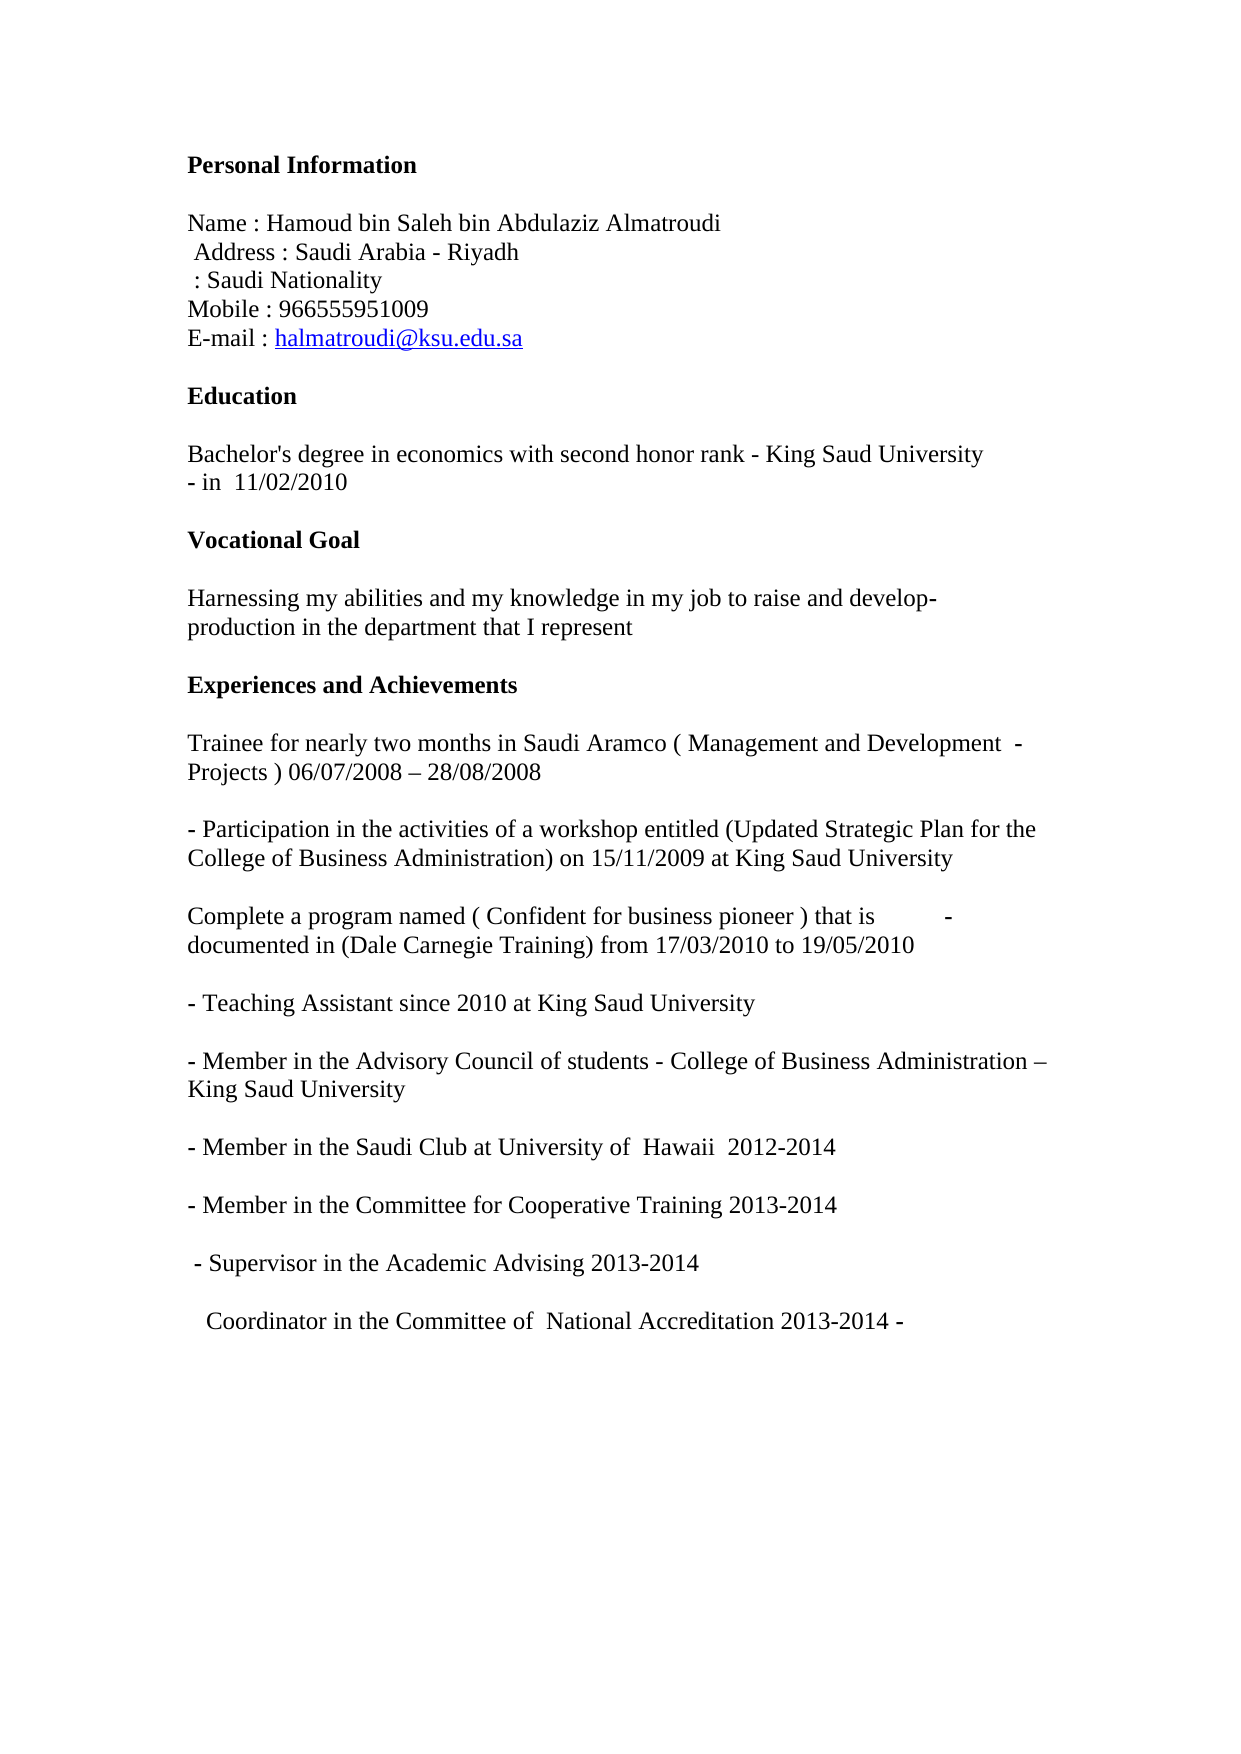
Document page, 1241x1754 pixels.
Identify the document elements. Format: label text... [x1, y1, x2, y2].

text - Member in the Committee for Cooperative Training 2013-2014 [187, 1190, 1053, 1219]
text Experiences and Achievements [187, 670, 1053, 699]
text Name : Hamoud bin Saleh bin Abdulaziz Almatroudi Address : Saudi Arabia - Riyadh Saudi Nationality : Mobile : 966555951009 E-mail : halmatroudi@ksu.edu.sa [187, 208, 1053, 352]
text - Participation in the activities of a workshop entitled (Updated Strategic Plan for the College of Business Administration) on 15/11/2009 at King Saud University [187, 814, 1053, 872]
text - Member in the Saudi Club at University of Hawaii 2012-2014 [187, 1132, 1053, 1161]
text Bachelor's degree in economics with second honor rank - King Saud University - in 11/02/2010 [187, 439, 1053, 496]
text Personal Information [187, 150, 1053, 179]
text - Coordinator in the Committee of National Accreditation 2013-2014 [187, 1306, 1053, 1335]
text - Complete a program named ( Confident for business pioneer ) that is documented in (Dale Carnegie Training) from 17/03/2010 to 19/05/2010 [187, 901, 1053, 959]
text - Supervisor in the Academic Advising 2013-2014 [187, 1248, 1053, 1277]
text Harnessing my abilities and my knowledge in my job to raise and develop- production in the department that I represent [187, 583, 1053, 641]
text - Member in the Advisory Council of students - College of Business Administration – King Saud University [187, 1046, 1053, 1103]
text Education [187, 381, 1053, 409]
text Vocational Goal [187, 525, 1053, 554]
text - Trainee for nearly two months in Saudi Aramco ( Management and Development Projects ) 06/07/2008 – 28/08/2008 [187, 728, 1053, 785]
text - Teaching Assistant since 2010 at King Saud University [187, 988, 1053, 1017]
